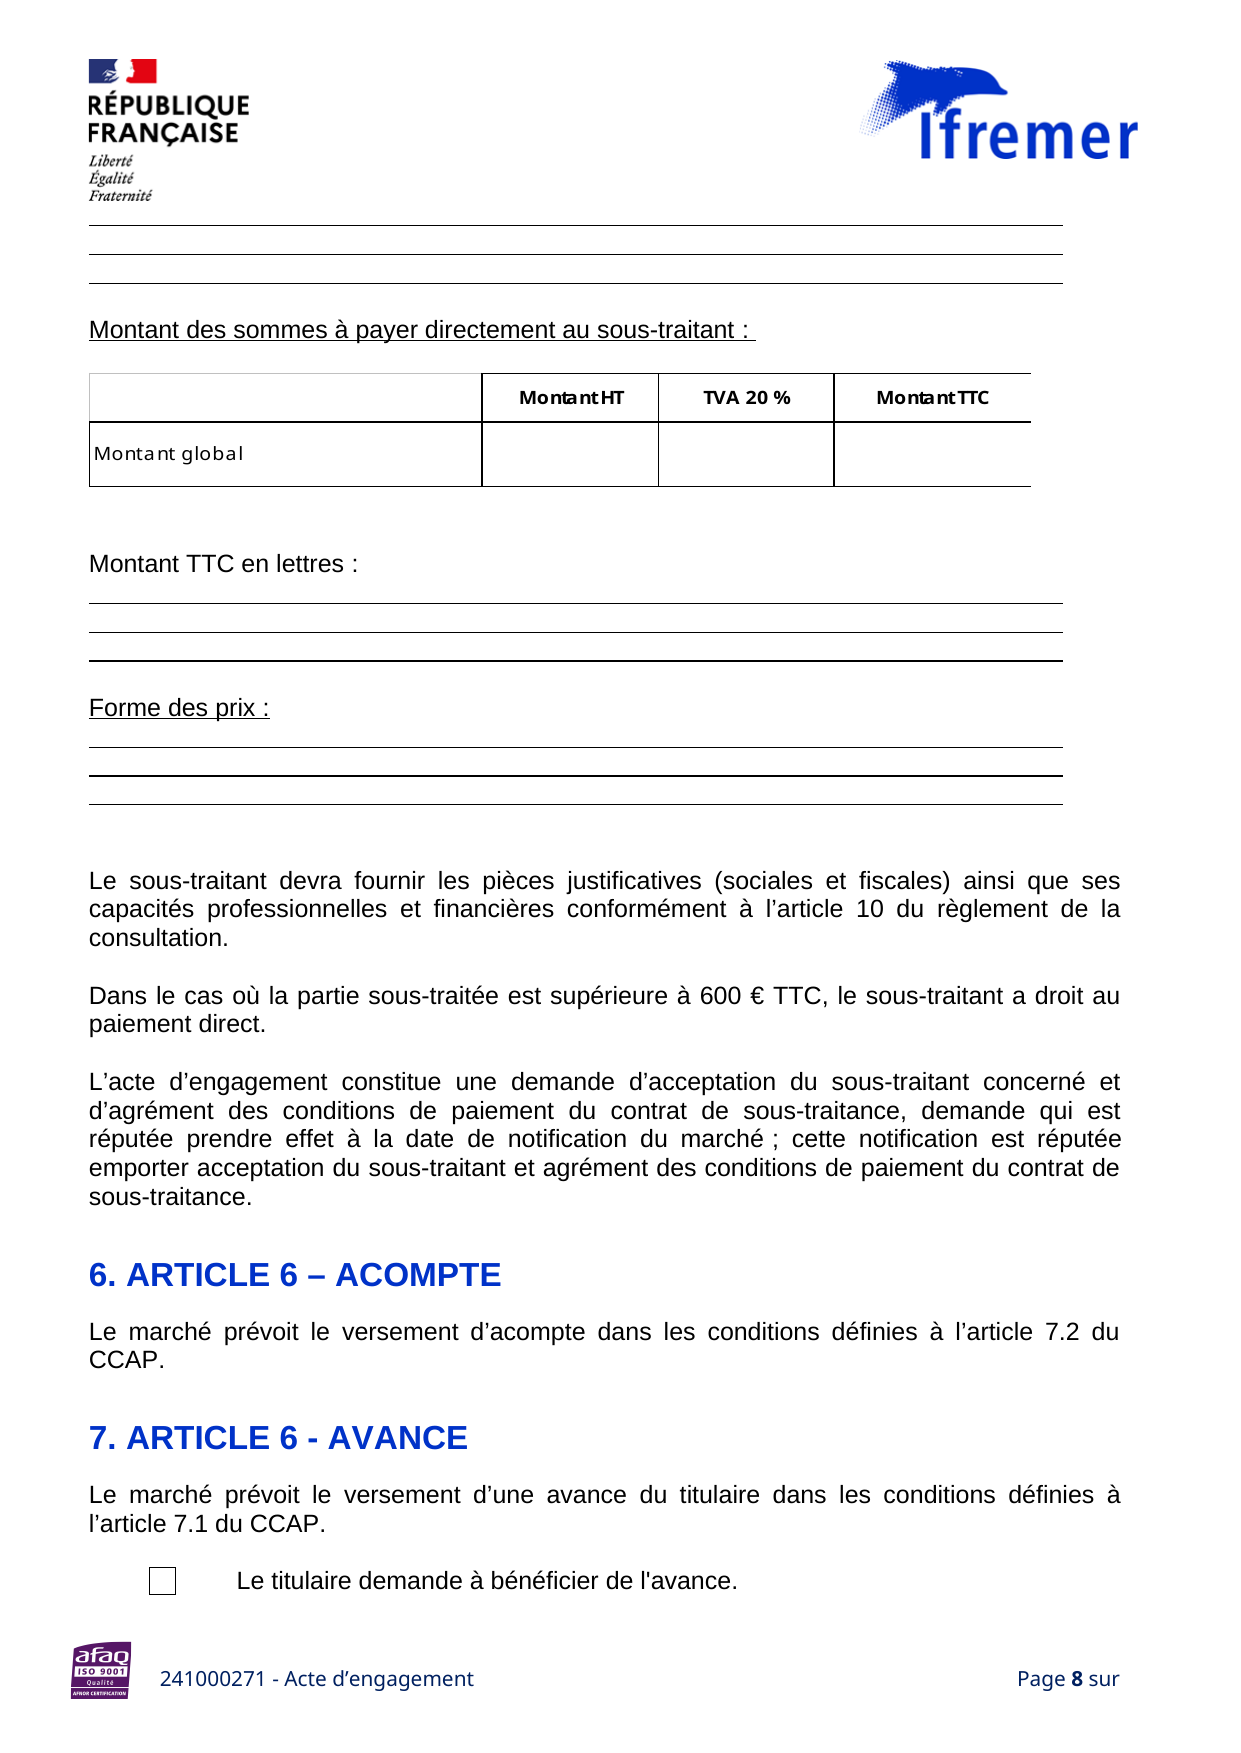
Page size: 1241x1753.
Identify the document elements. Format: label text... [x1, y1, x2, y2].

text Montant des sommes à payer directement au sous-traitant : [89, 315, 1122, 344]
text Le sous-traitant devra fournir les pièces justificatives (sociales et fiscales) ainsi que ses capacités professionnelles et financières conformément à l’article 10 du règlement de la consultation. [89, 866, 1122, 952]
picture [859, 60, 1138, 159]
text Le marché prévoit le versement d’acompte dans les conditions définies à l’article 7.2 du CCAP. [89, 1316, 1122, 1374]
text Le marché prévoit le versement d’une avance du titulaire dans les conditions définies à l’article 7.1 du CCAP. [89, 1480, 1122, 1537]
text L’acte d’engagement constitue une demande d’acceptation du sous-traitant concerné et d’agrément des conditions de paiement du contrat de sous-traitance, demande qui est réputée prendre effet à la date de notification du marché ; cette notification est réputée emporter acceptation du sous-traitant et agrément des conditions de paiement du contrat de sous-traitance. [89, 1067, 1122, 1211]
list ARTICLE 6 - AVANCE [89, 1428, 1122, 1455]
text Dans le cas où la partie sous-traitée est supérieure à 600 € TTC, le sous-traitant a droit au paiement direct. [89, 981, 1122, 1038]
picture [70, 1641, 132, 1699]
text Forme des prix : [89, 693, 1122, 722]
picture [88, 59, 249, 201]
text Le titulaire demande à bénéficier de l'avance. [148, 1566, 1122, 1595]
text Montant TTC en lettres : [89, 549, 1122, 578]
list ARTICLE 6 – ACOMPTE [89, 1264, 1122, 1291]
